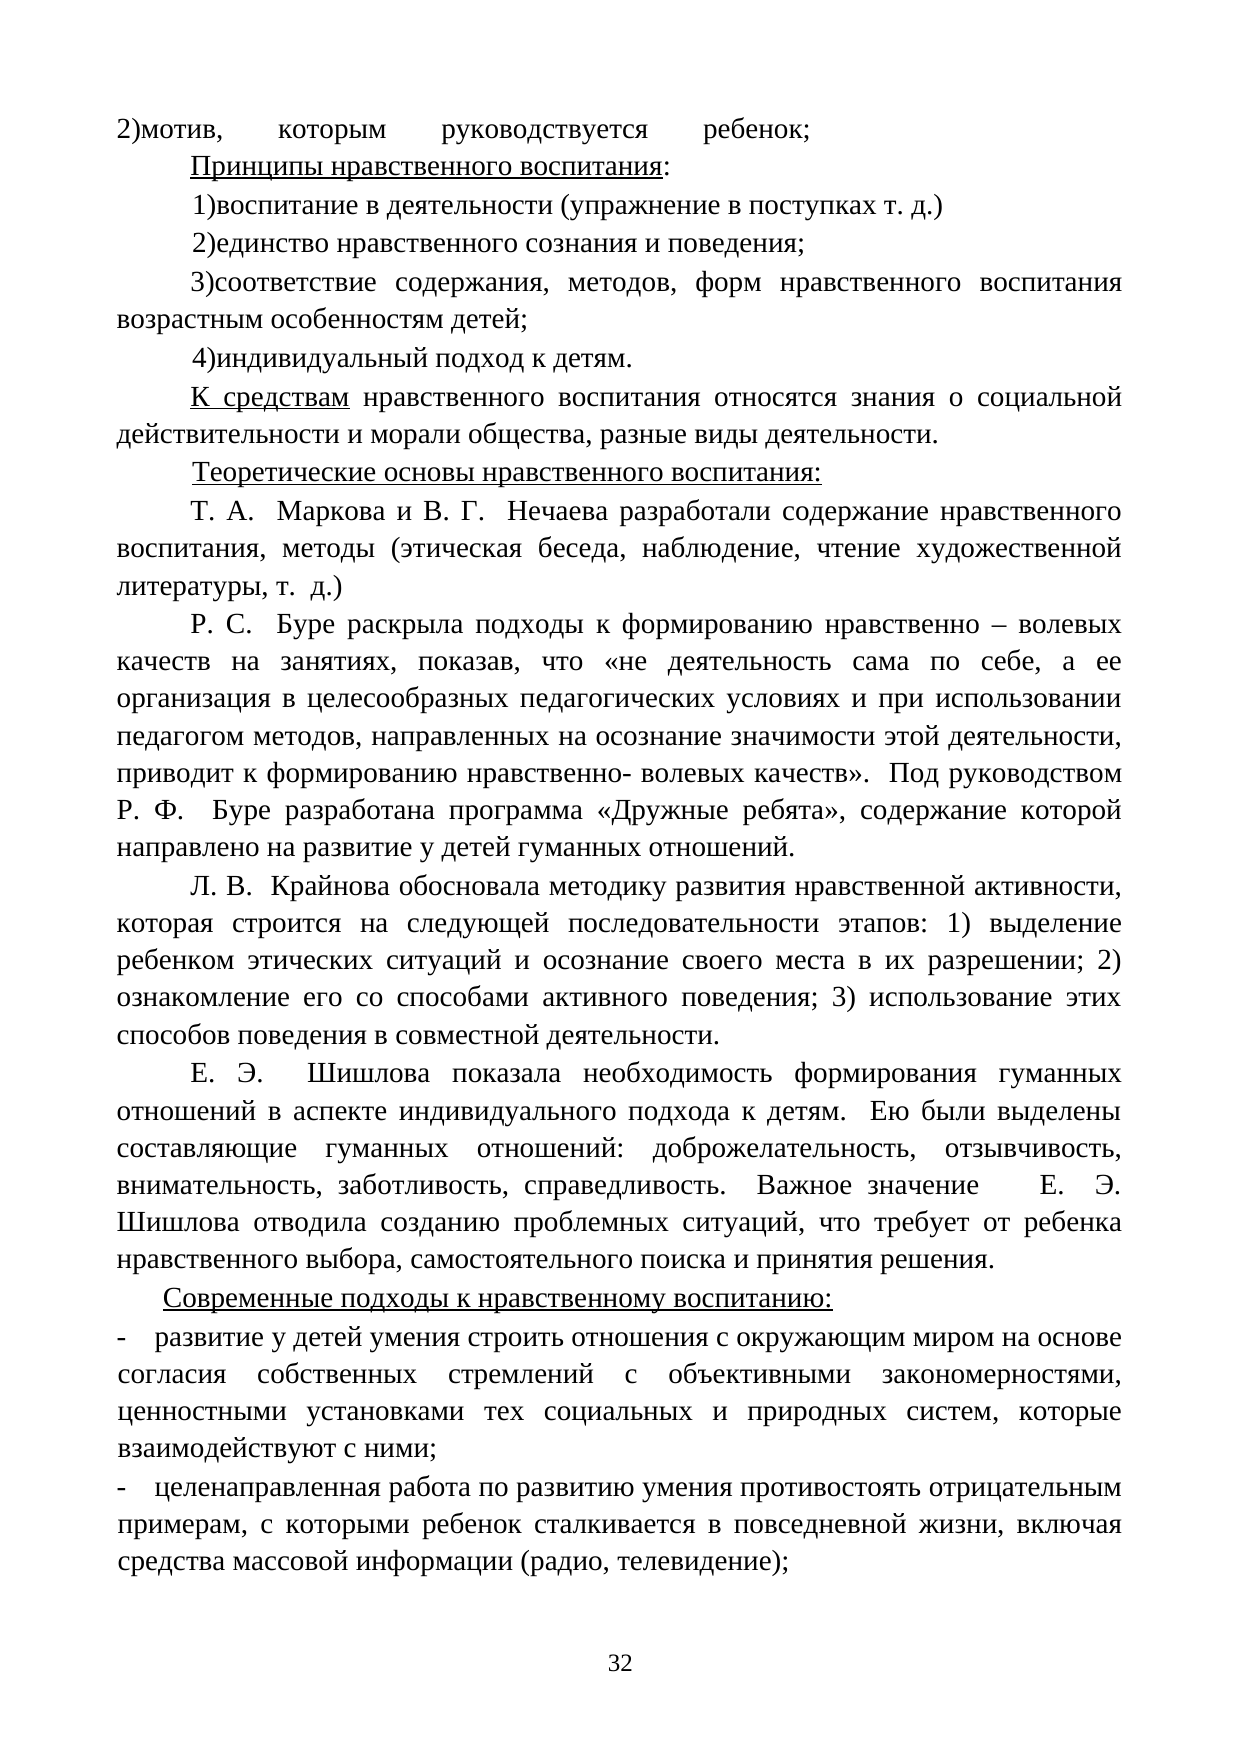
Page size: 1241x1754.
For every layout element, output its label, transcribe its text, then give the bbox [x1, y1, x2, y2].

text 1)воспитание в деятельности (упражнение в поступках т. д.) [192, 187, 1123, 221]
text К средствам нравственного воспитания относятся знания о социальной действительности и морали общества, разные виды деятельности. [116, 379, 1123, 449]
list целенаправленная работа по развитию умения противостоять отрицательным примерам, с которыми ребенок сталкивается в повседневной жизни, включая средства массовой информации (радио, телевидение); [116, 1469, 1123, 1577]
text 2)мотив, которым руководствуется ребенок; Принципы нравственного воспитания: [116, 111, 811, 182]
list развитие у детей умения строить отношения с окружающим миром на основе согласия собственных стремлений с объективными закономерностями, ценностными установками тех социальных и природных систем, которые взаимодействуют с ними; [116, 1319, 1123, 1464]
text Теоретические основы нравственного воспитания: [192, 454, 1166, 488]
text 4)индивидуальный подход к детям. [192, 340, 1123, 374]
text Т. А. Маркова и В. Г. Нечаева разработали содержание нравственного воспитания, методы (этическая беседа, наблюдение, чтение художественной литературы, т. д.) [116, 493, 1123, 601]
text Современные подходы к нравственному воспитанию: [163, 1280, 1166, 1313]
text Е. Э. Шишлова показала необходимость формирования гуманных отношений в аспекте индивидуального подхода к детям. Ею были выделены составляющие гуманных отношений: доброжелательность, отзывчивость, внимательность, заботливость, справедливость. Важное значение Е. Э. Шишлова отводила созданию проблемных ситуаций, что требует от ребенка нравственного выбора, самостоятельного поиска и принятия решения. [116, 1055, 1123, 1275]
text Л. В. Крайнова обосновала методику развития нравственной активности, которая строится на следующей последовательности этапов: 1) выделение ребенком этических ситуаций и осознание своего места в их разрешении; 2) ознакомление его со способами активного поведения; 3) использование этих способов поведения в совместной деятельности. [116, 868, 1123, 1050]
text 2)единство нравственного сознания и поведения; [192, 226, 1123, 259]
text Р. С. Буре раскрыла подходы к формированию нравственно – волевых качеств на занятиях, показав, что «не деятельность сама по себе, а ее организация в целесообразных педагогических условиях и при использовании педагогом методов, направленных на осознание значимости этой деятельности, приводит к формированию нравственно- волевых качеств». Под руководством Р. Ф. Буре разработана программа «Дружные ребята», содержание которой направлено на развитие у детей гуманных отношений. [116, 606, 1123, 863]
text 3)соответствие содержания, методов, форм нравственного воспитания возрастным особенностям детей; [116, 264, 1123, 335]
